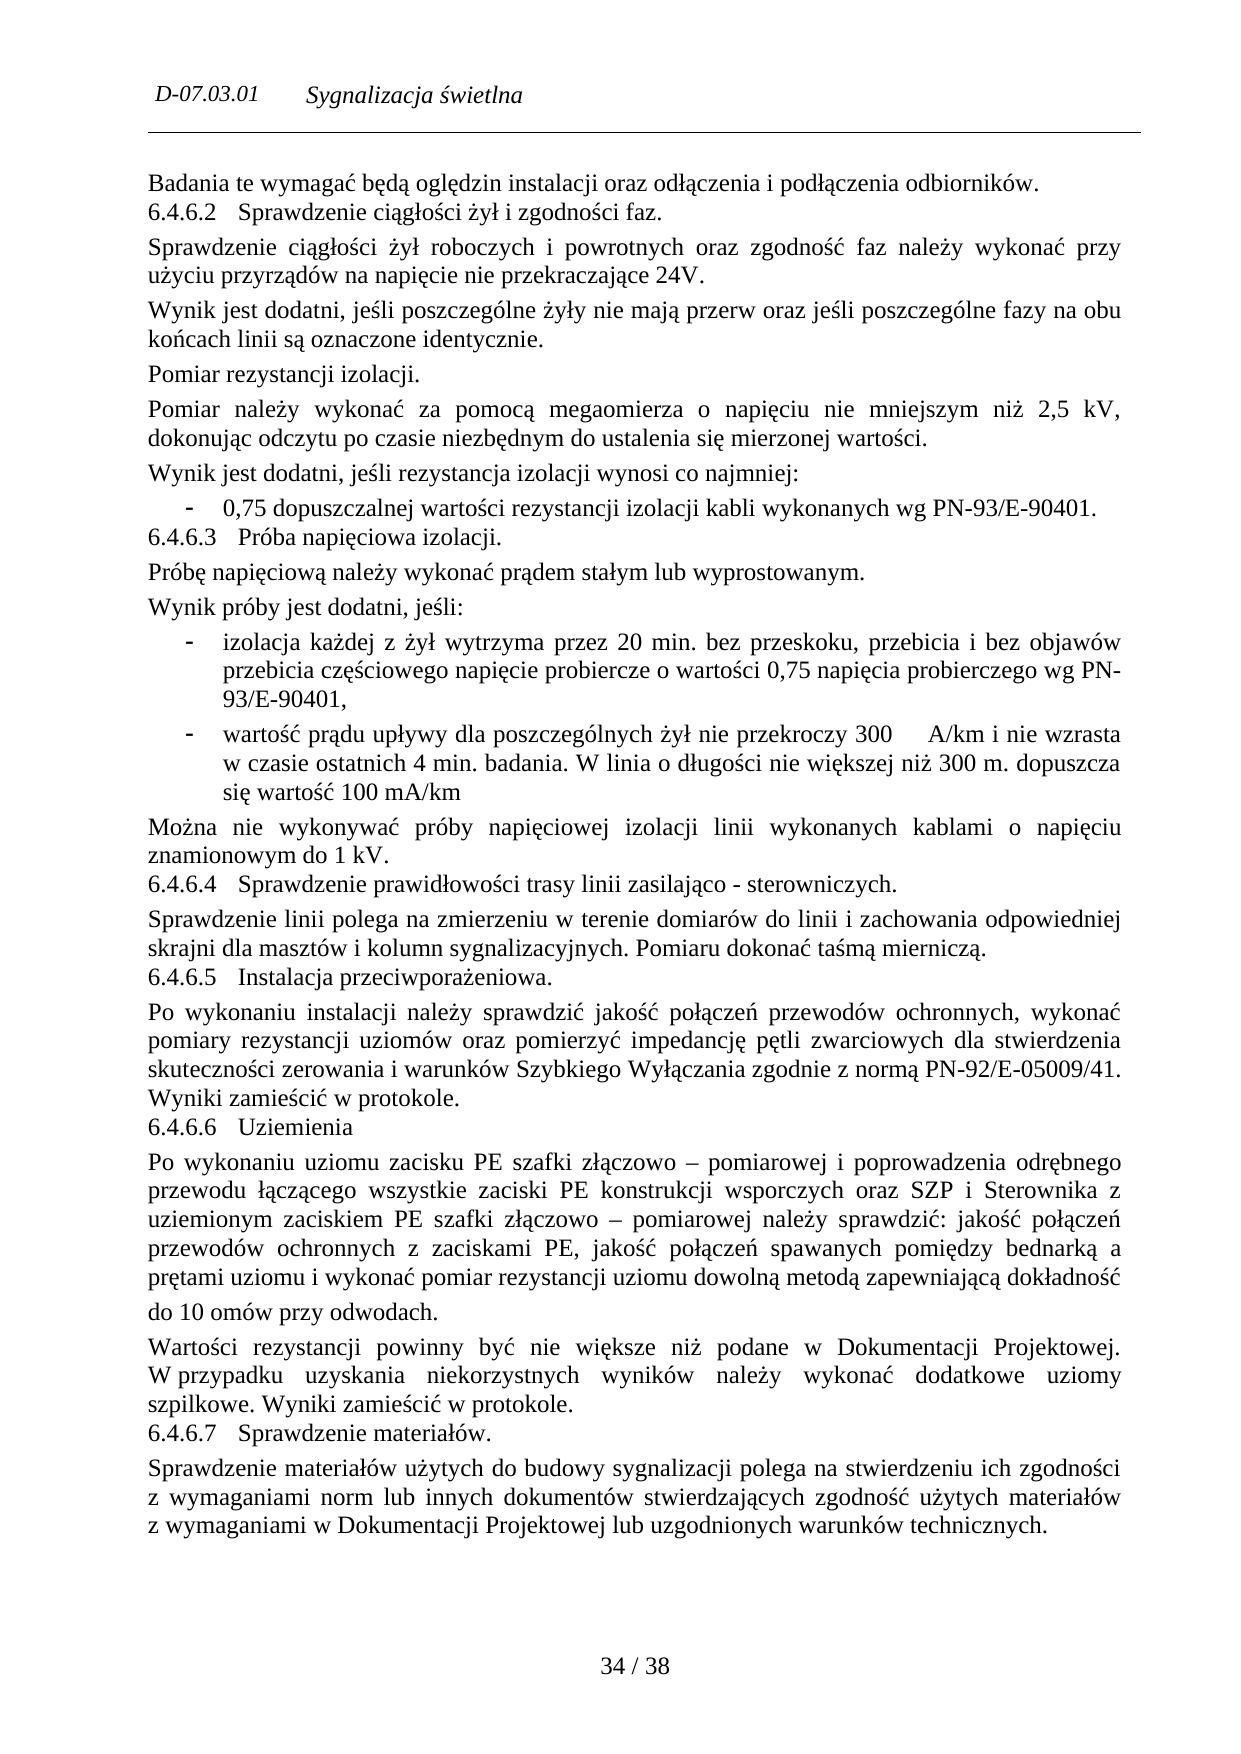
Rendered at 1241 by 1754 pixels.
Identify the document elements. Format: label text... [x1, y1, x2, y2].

subtitle Próba napięciowa izolacji. [148, 522, 1122, 551]
text Można nie wykonywać próby napięciowej izolacji linii wykonanych kablami o napięciu znamionowym do 1 kV. [148, 812, 1122, 869]
text Po wykonaniu uziomu zacisku PE szafki złączowo – pomiarowej i poprowadzenia odrębnego przewodu łączącego wszystkie zaciski PE konstrukcji wsporczych oraz SZP i Sterownika z uziemionym zaciskiem PE szafki złączowo – pomiarowej należy sprawdzić: jakość połączeń przewodów ochronnych z zaciskami PE, jakość połączeń spawanych pomiędzy bednarką a prętami uziomu i wykonać pomiar rezystancji uziomu dowolną metodą zapewniającą dokładność [148, 1147, 1122, 1291]
text Po wykonaniu instalacji należy sprawdzić jakość połączeń przewodów ochronnych, wykonać pomiary rezystancji uziomów oraz pomierzyć impedancję pętli zwarciowych dla stwierdzenia skuteczności zerowania i warunków Szybkiego Wyłączania zgodnie z normą PN-92/E-05009/41. Wyniki zamieścić w protokole. [148, 997, 1122, 1112]
list 0,75 dopuszczalnej wartości rezystancji izolacji kabli wykonanych wg PN-93/E-90401. [185, 493, 1122, 522]
list izolacja każdej z żył wytrzyma przez 20 min. bez przeskoku, przebicia i bez objawów przebicia częściowego napięcie probiercze o wartości 0,75 napięcia probierczego wg PN-93/E-90401, [185, 627, 1122, 713]
text Badania te wymagać będą oględzin instalacji oraz odłączenia i podłączenia odbiorników. [148, 168, 1122, 197]
subtitle Sprawdzenie ciągłości żył i zgodności faz. [148, 197, 1122, 226]
text Pomiar należy wykonać za pomocą megaomierza o napięciu nie mniejszym niż 2,5 kV, dokonując odczytu po czasie niezbędnym do ustalenia się mierzonej wartości. [148, 394, 1122, 452]
text Wartości rezystancji powinny być nie większe niż podane w Dokumentacji Projektowej. W przypadku uzyskania niekorzystnych wyników należy wykonać dodatkowe uziomy szpilkowe. Wyniki zamieścić w protokole. [148, 1332, 1122, 1418]
text Pomiar rezystancji izolacji. [148, 359, 1122, 388]
text do 10 omów przy odwodach. [148, 1297, 1122, 1326]
text Sprawdzenie ciągłości żył roboczych i powrotnych oraz zgodność faz należy wykonać przy użyciu przyrządów na napięcie nie przekraczające 24V. [148, 232, 1122, 289]
subtitle Sprawdzenie materiałów. [148, 1418, 1122, 1447]
subtitle Uziemienia [148, 1112, 1122, 1141]
text Sprawdzenie linii polega na zmierzeniu w terenie domiarów do linii i zachowania odpowiedniej skrajni dla masztów i kolumn sygnalizacyjnych. Pomiaru dokonać taśmą mierniczą. [148, 904, 1122, 962]
text Sprawdzenie materiałów użytych do budowy sygnalizacji polega na stwierdzeniu ich zgodności z wymaganiami norm lub innych dokumentów stwierdzających zgodność użytych materiałów z wymaganiami w Dokumentacji Projektowej lub uzgodnionych warunków technicznych. [148, 1453, 1122, 1539]
subtitle Instalacja przeciwporażeniowa. [148, 962, 1122, 991]
text Wynik próby jest dodatni, jeśli: [148, 592, 1122, 621]
list wartość prądu upływy dla poszczególnych żył nie przekroczy 300  A/km i nie wzrasta w czasie ostatnich 4 min. badania. W linia o długości nie większej niż 300 m. dopuszcza się wartość 100 mA/km [185, 719, 1122, 806]
subtitle Sprawdzenie prawidłowości trasy linii zasilająco - sterowniczych. [148, 869, 1122, 898]
text Wynik jest dodatni, jeśli poszczególne żyły nie mają przerw oraz jeśli poszczególne fazy na obu końcach linii są oznaczone identycznie. [148, 296, 1122, 353]
text Wynik jest dodatni, jeśli rezystancja izolacji wynosi co najmniej: [148, 458, 1122, 487]
text Próbę napięciową należy wykonać prądem stałym lub wyprostowanym. [148, 557, 1122, 586]
